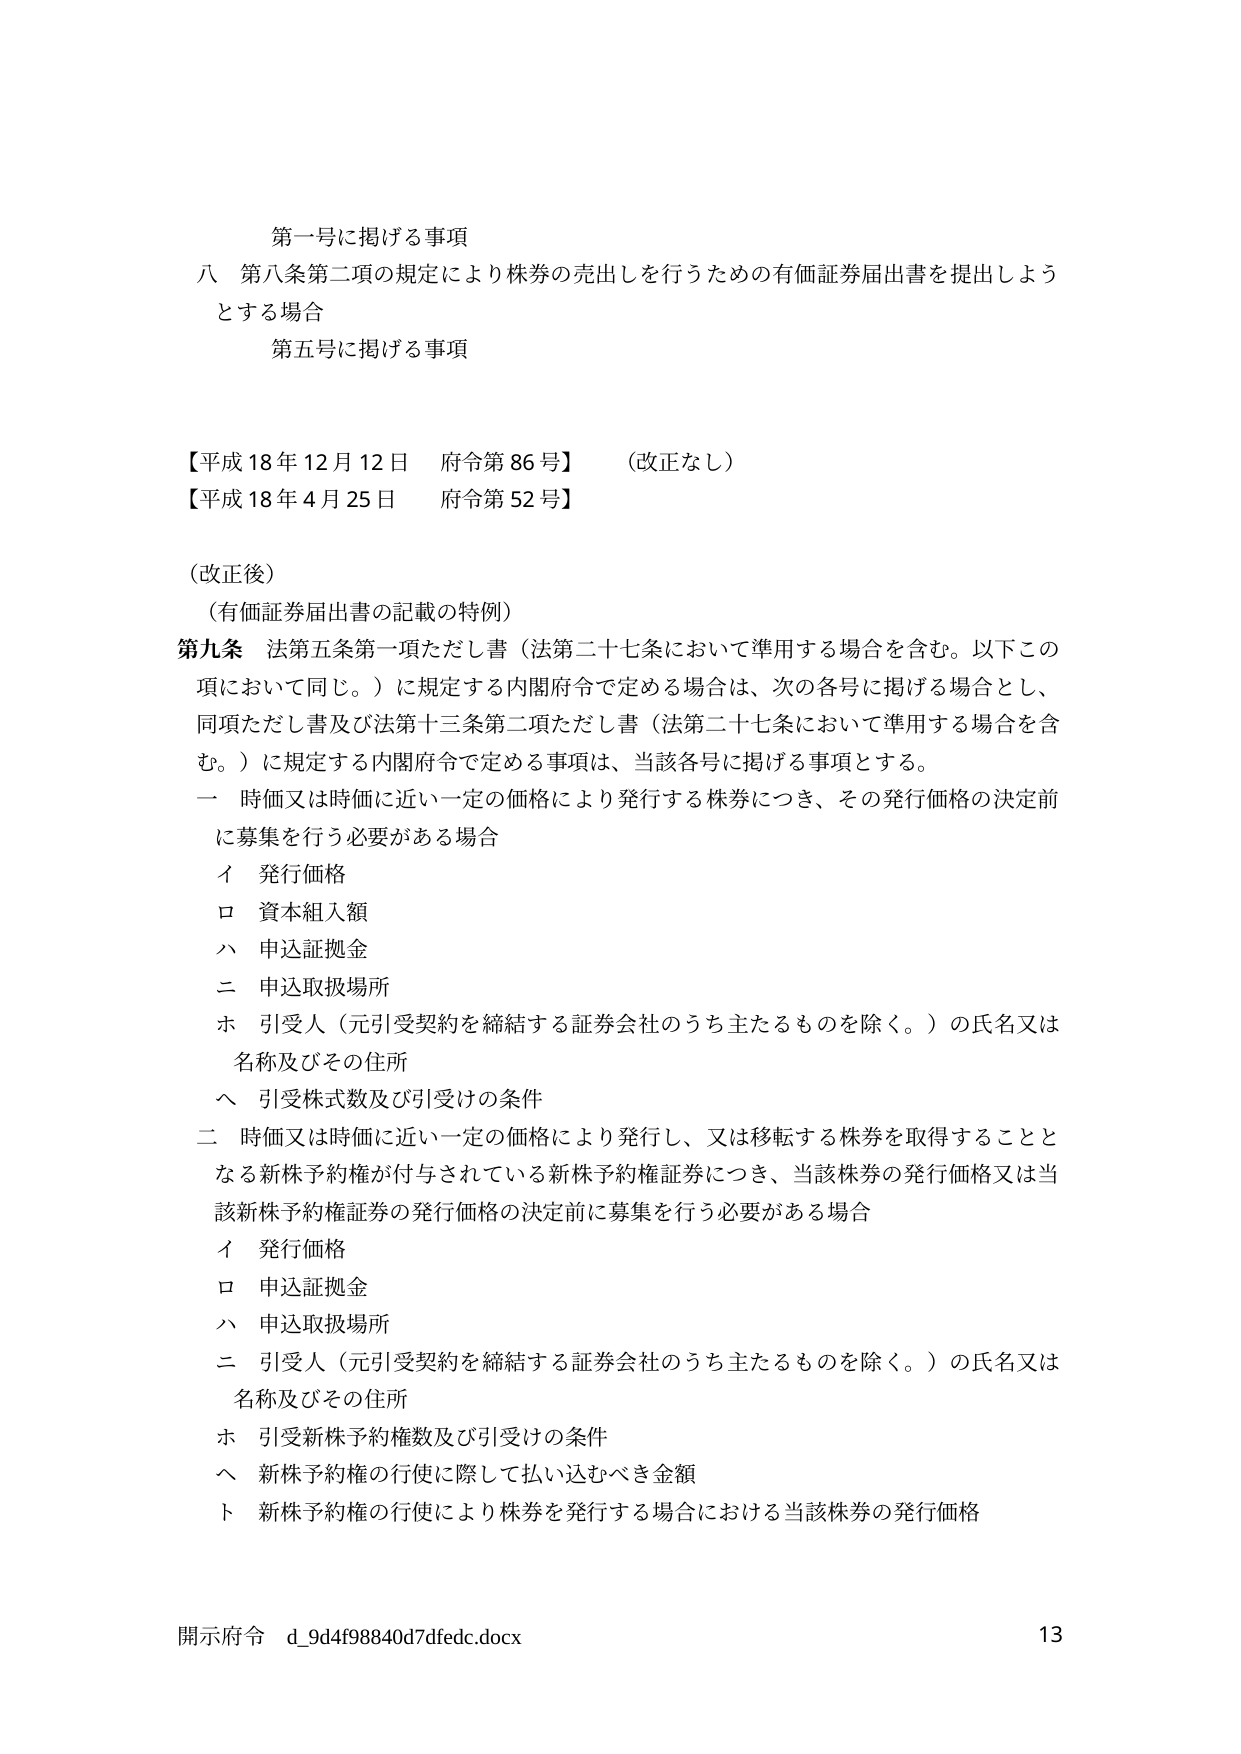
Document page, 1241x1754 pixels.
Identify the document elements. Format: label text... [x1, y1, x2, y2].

text ホ 引受人（元引受契約を締結する証券会社のうち主たるものを除く。）の氏名又は名称及びその住所 [215, 1004, 1063, 1079]
text ヘ 新株予約権の行使に際して払い込むべき金額 [215, 1454, 1063, 1492]
text （有価証券届出書の記載の特例） [196, 592, 1063, 629]
text 一 時価又は時価に近い一定の価格により発行する株券につき、その発行価格の決定前に募集を行う必要がある場合 [196, 779, 1063, 854]
text ホ 引受新株予約権数及び引受けの条件 [215, 1417, 1063, 1454]
text （改正後） [177, 554, 1063, 592]
text ニ 申込取扱場所 [215, 967, 1063, 1004]
text ロ 資本組入額 [215, 892, 1063, 929]
text イ 発行価格 [215, 1229, 1063, 1267]
text 第五号に掲げる事項 [271, 329, 1063, 367]
text 第一号に掲げる事項 [271, 217, 1063, 254]
text 八 第八条第二項の規定により株券の売出しを行うための有価証券届出書を提出しようとする場合 [196, 254, 1063, 329]
text ニ 引受人（元引受契約を締結する証券会社のうち主たるものを除く。）の氏名又は名称及びその住所 [215, 1342, 1063, 1417]
text ロ 申込証拠金 [215, 1267, 1063, 1304]
text ハ 申込証拠金 [215, 929, 1063, 967]
text ト 新株予約権の行使により株券を発行する場合における当該株券の発行価格 [215, 1492, 1063, 1529]
text へ 引受株式数及び引受けの条件 [215, 1079, 1063, 1117]
text 【平成18年12月12日 府令第86号】 （改正なし） [177, 442, 1063, 479]
text ハ 申込取扱場所 [215, 1304, 1063, 1342]
text 【平成18年4月25日 府令第52号】 [177, 479, 1063, 517]
text 二 時価又は時価に近い一定の価格により発行し、又は移転する株券を取得することとなる新株予約権が付与されている新株予約権証券につき、当該株券の発行価格又は当該新株予約権証券の発行価格の決定前に募集を行う必要がある場合 [196, 1117, 1063, 1229]
text 第九条 法第五条第一項ただし書（法第二十七条において準用する場合を含む。以下この項において同じ。）に規定する内閣府令で定める場合は、次の各号に掲げる場合とし、同項ただし書及び法第十三条第二項ただし書（法第二十七条において準用する場合を含む。）に規定する内閣府令で定める事項は、当該各号に掲げる事項とする。 [177, 629, 1063, 779]
text イ 発行価格 [215, 854, 1063, 892]
